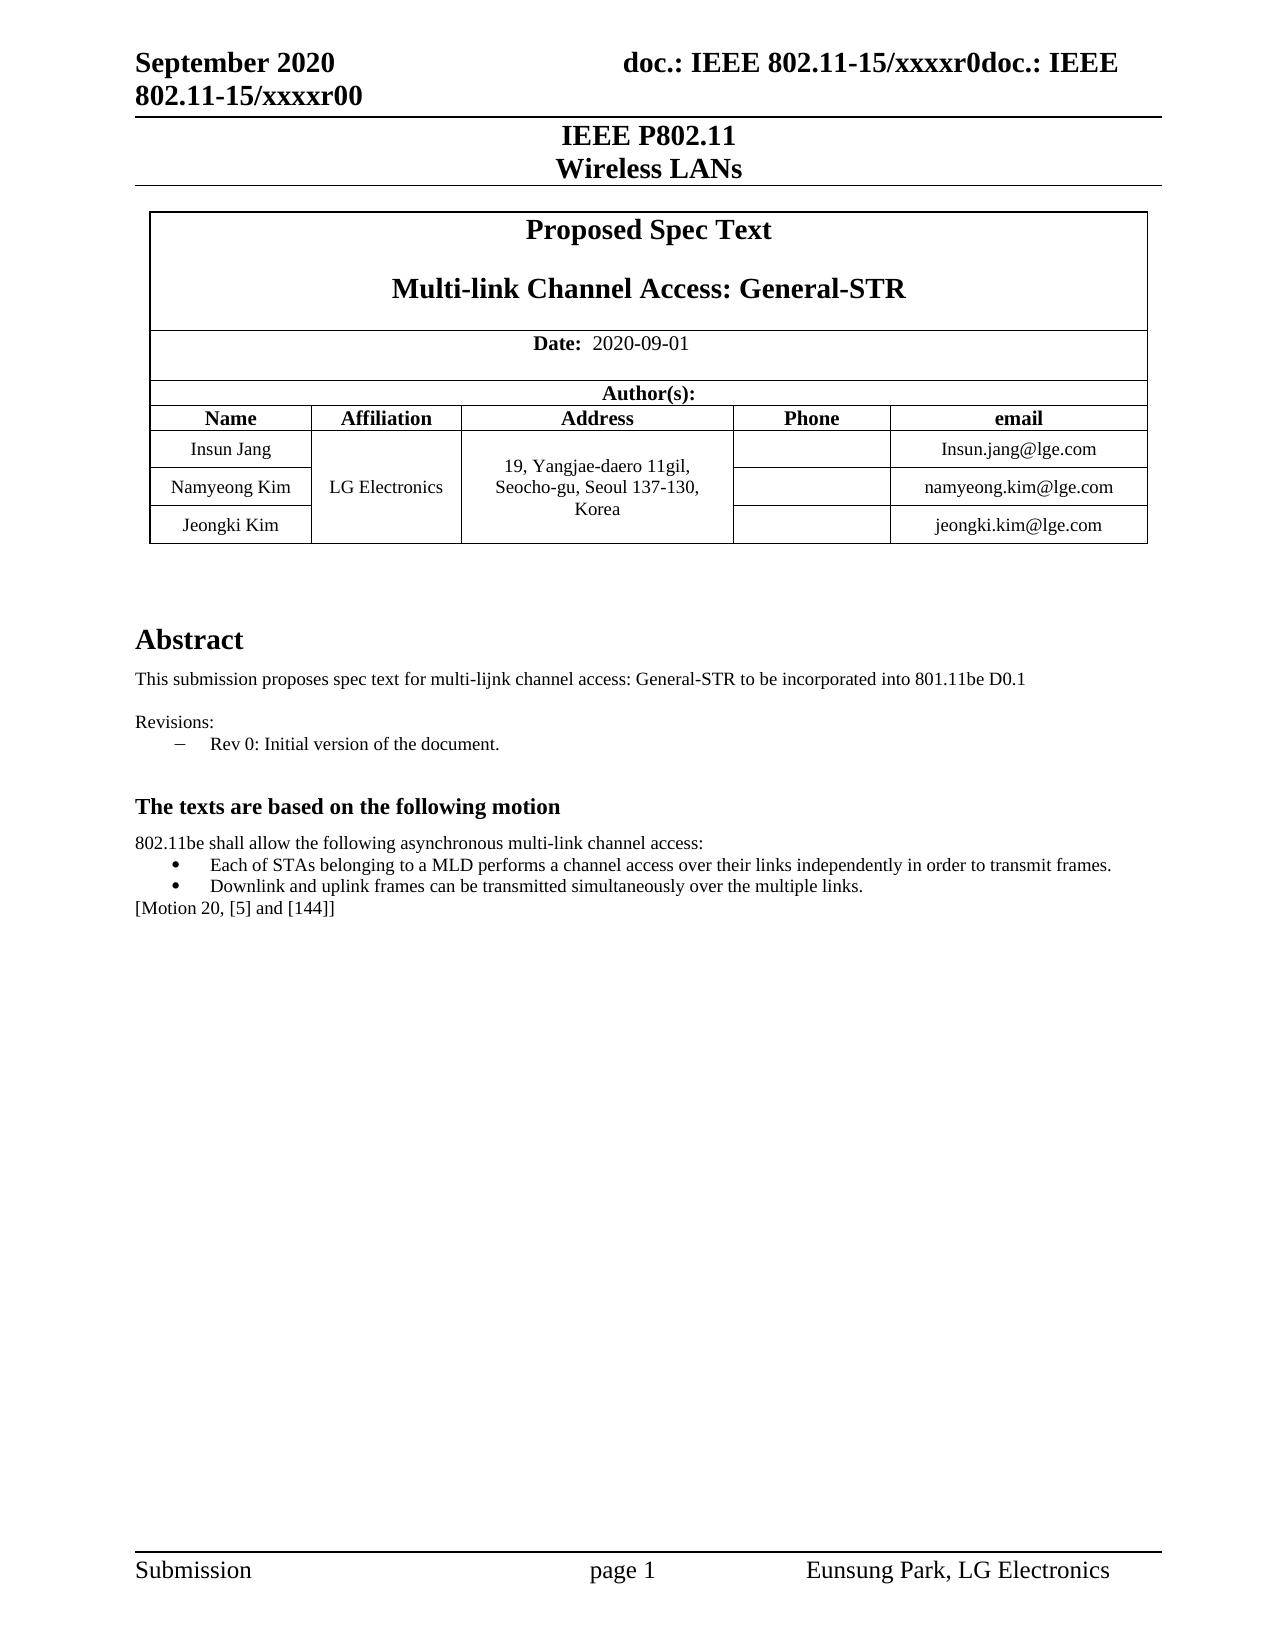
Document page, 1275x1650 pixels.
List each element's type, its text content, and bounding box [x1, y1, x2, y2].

text IEEE P802.11 Wireless LANs [135, 118, 1162, 185]
text Revisions: [135, 711, 1162, 733]
table_cell Insun Jang [151, 431, 311, 467]
table_header Proposed Spec Text Multi-link Channel Access: General-STR [151, 213, 1147, 329]
text 802.11be shall allow the following asynchronous multi-link channel access: [135, 832, 1162, 854]
table_cell Insun.jang@lge.com [891, 431, 1147, 467]
table_cell [734, 431, 890, 467]
list Downlink and uplink frames can be transmitted simultaneously over the multiple links. [172, 875, 1162, 897]
table_cell Phone [734, 406, 890, 430]
table_cell jeongki.kim@lge.com [891, 506, 1147, 543]
list Rev 0: Initial version of the document. [172, 733, 1162, 754]
table_cell Jeongki Kim [151, 506, 311, 543]
table_cell Namyeong Kim [151, 468, 311, 505]
list Each of STAs belonging to a MLD performs a channel access over their links independently in order to transmit frames. [172, 854, 1162, 875]
table_cell Affiliation [312, 406, 461, 430]
text This submission proposes spec text for multi-lijnk channel access: General-STR to be incorporated into 801.11be D0.1 [135, 668, 1162, 690]
table_cell Author(s): [151, 381, 1147, 405]
text Abstract [135, 622, 1162, 656]
table_cell email [891, 406, 1147, 430]
table_cell Address [462, 406, 733, 430]
table_cell namyeong.kim@lge.com [891, 468, 1147, 505]
table_cell LG Electronics [312, 431, 461, 543]
table_cell 19, Yangjae-daero 11gil, Seocho-gu, Seoul 137-130, Korea [462, 431, 733, 543]
table_cell Name [151, 406, 311, 430]
text [Motion 20, and ] [135, 897, 1162, 918]
table_cell [734, 506, 890, 543]
table_cell [734, 468, 890, 505]
table_cell Date: 2020-09-01 [151, 331, 1147, 380]
text The texts are based on the following motion [135, 793, 1162, 819]
